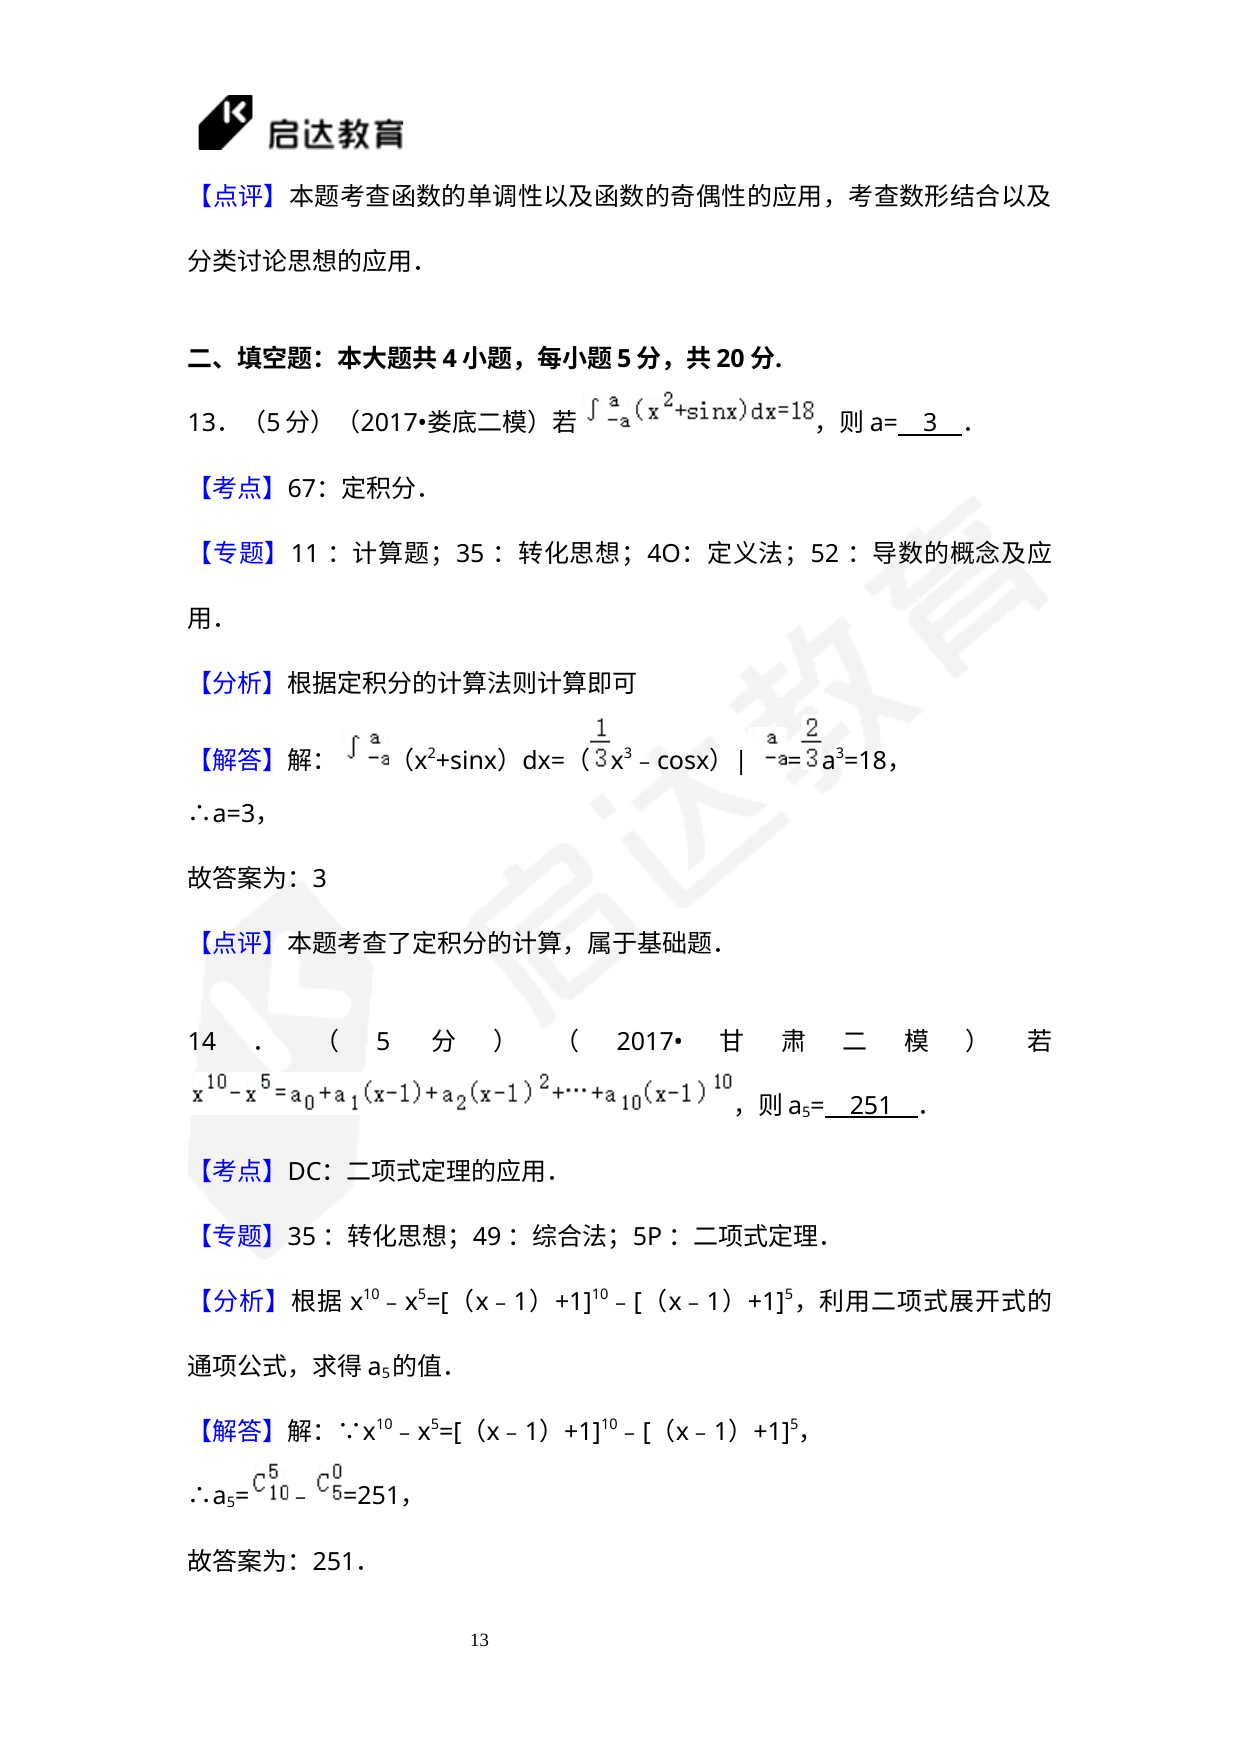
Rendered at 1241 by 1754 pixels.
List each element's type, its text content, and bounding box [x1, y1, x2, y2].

text 【专题】35 ：转化思想；49 ：综合法；5P ：二项式定理． [187, 1202, 1053, 1267]
text 【分析】根据 x10﹣x5=[（x﹣1）+1]10﹣[（x﹣1）+1]5，利用二项式展开式的通项公式，求得a5的值． [187, 1267, 1053, 1397]
picture [313, 1462, 343, 1505]
picture [337, 727, 389, 770]
text 14．（5分）（2017•甘肃二模）若，则a5= 251 ． [187, 1007, 1053, 1137]
text 【解答】解：（x2+sinx）dx=（x3﹣cosx）|=a3=18， [187, 714, 1053, 779]
text 二、填空题：本大题共4小题，每小题5分，共20分. [187, 324, 1053, 389]
text 【解答】解：∵x10﹣x5=[（x﹣1）+1]10﹣[（x﹣1）+1]5， [187, 1397, 1053, 1462]
text 【专题】11 ：计算题；35 ：转化思想；4O：定义法；52 ：导数的概念及应用． [187, 519, 1053, 649]
text ∴a=3， [187, 779, 1053, 844]
picture [249, 1462, 289, 1505]
text ∴a5=﹣=251， [187, 1462, 1053, 1527]
text 【考点】67：定积分．菁优网版权所有 [187, 454, 1053, 519]
picture [187, 1072, 733, 1115]
text 故答案为：3 [187, 844, 1053, 909]
text 故答案为：251． [187, 1527, 1053, 1592]
picture [577, 389, 815, 432]
text 【考点】DC：二项式定理的应用．菁优网版权所有 [187, 1137, 1053, 1202]
text 13．（5分）（2017•娄底二模）若，则a= 3 ． [187, 389, 1053, 454]
picture [747, 727, 787, 770]
picture [801, 714, 822, 770]
text 【分析】根据定积分的计算法则计算即可 [187, 649, 1053, 714]
text 【点评】本题考查函数的单调性以及函数的奇偶性的应用，考查数形结合以及分类讨论思想的应用． [187, 162, 1053, 292]
text 【点评】本题考查了定积分的计算，属于基础题． [187, 909, 1053, 974]
picture [198, 95, 404, 150]
picture [590, 714, 611, 770]
